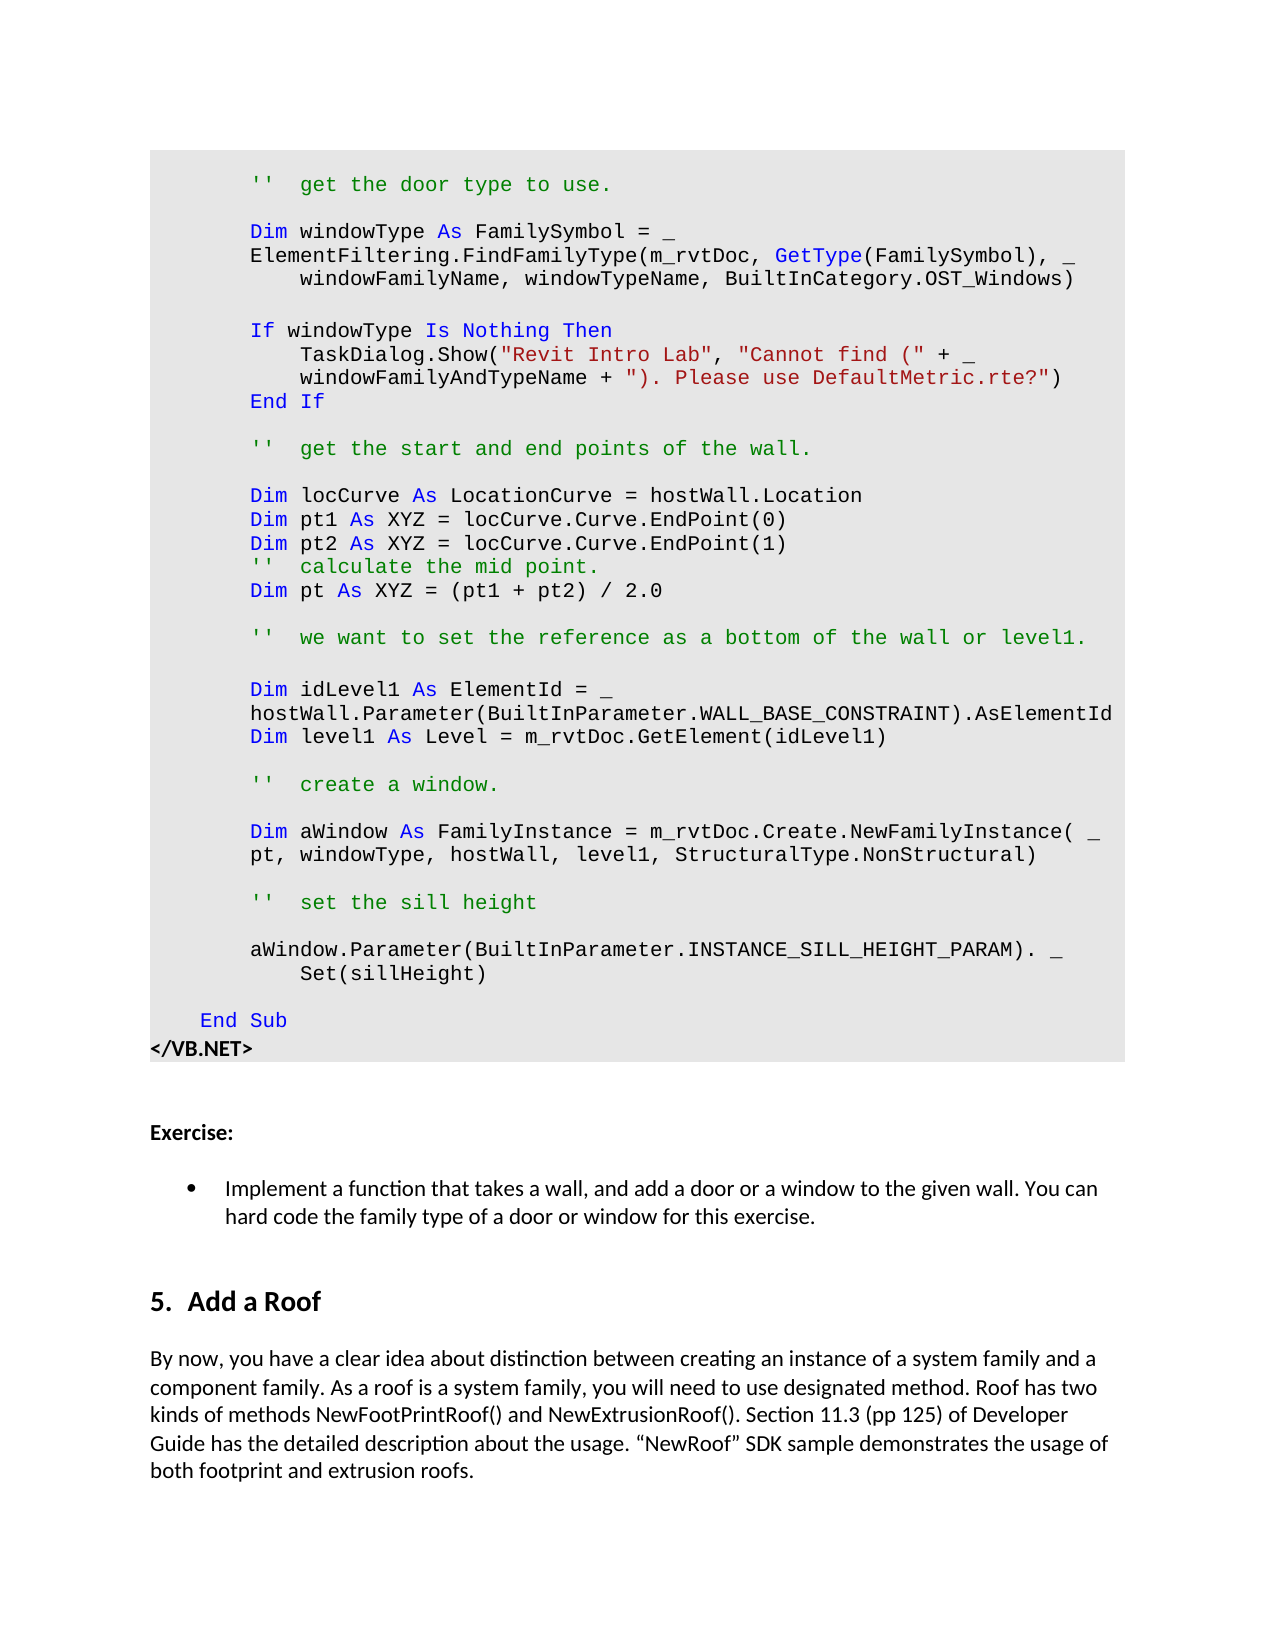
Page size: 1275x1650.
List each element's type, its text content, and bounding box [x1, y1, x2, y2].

text Dim pt As XYZ = (pt1 + pt2) / 2.0 [150, 580, 1125, 604]
text '' get the start and end points of the wall. [150, 438, 1125, 462]
text Dim windowType As FamilySymbol = _ [150, 221, 1125, 244]
text Dim locCurve As LocationCurve = hostWall.Location [150, 485, 1125, 509]
text Dim pt1 As XYZ = locCurve.Curve.EndPoint(0) [150, 509, 1125, 533]
text '' set the sill height [150, 892, 1125, 915]
text Dim idLevel1 As ElementId = _ hostWall.Parameter(BuiltInParameter.WALL_BASE_CONSTRAINT).AsElementId [150, 679, 1125, 726]
text Dim aWindow As FamilyInstance = m_rvtDoc.Create.NewFamilyInstance( _ [150, 821, 1125, 844]
text aWindow.Parameter(BuiltInParameter.INSTANCE_SILL_HEIGHT_PARAM). _ [150, 939, 1125, 963]
text Set(sillHeight) [150, 963, 1125, 986]
text Exercise: [150, 1118, 1125, 1174]
text If windowType Is Nothing Then [150, 320, 1125, 343]
text pt, windowType, hostWall, level1, StructuralType.NonStructural) [150, 844, 1125, 868]
text TaskDialog.Show("Revit Intro Lab", "Cannot find (" + _ [150, 343, 1125, 367]
text windowFamilyAndTypeName + "). Please use DefaultMetric.rte?") [150, 367, 1125, 391]
list Add a Roof [150, 1283, 1125, 1318]
list Implement a function that takes a wall, and add a door or a window to the given wall. You can hard code the family type of a door or window for this exercise. [187, 1174, 1125, 1230]
text windowFamilyName, windowTypeName, BuiltInCategory.OST_Windows) [150, 268, 1125, 320]
text Dim level1 As Level = m_rvtDoc.GetElement(idLevel1) [150, 726, 1125, 750]
text '' we want to set the reference as a bottom of the wall or level1. [150, 627, 1125, 651]
text ElementFiltering.FindFamilyType(m_rvtDoc, GetType(FamilySymbol), _ [150, 244, 1125, 268]
text By now, you have a clear idea about distinction between creating an instance of a system family and a component family. As a roof is a system family, you will need to use designated method. Roof has two kinds of methods NewFootPrintRoof() and NewExtrusionRoof(). Section 11.3 (pp 125) of Developer Guide has the detailed description about the usage. “NewRoof” SDK sample demonstrates the usage of both footprint and extrusion roofs. [150, 1344, 1125, 1485]
text End If [150, 391, 1125, 414]
text </VB.NET> [150, 1034, 1125, 1062]
text '' get the door type to use. [150, 174, 1125, 197]
text End Sub [150, 1010, 1125, 1034]
text '' calculate the mid point. [150, 556, 1125, 580]
text Dim pt2 As XYZ = locCurve.Curve.EndPoint(1) [150, 533, 1125, 556]
text '' create a window. [150, 773, 1125, 797]
